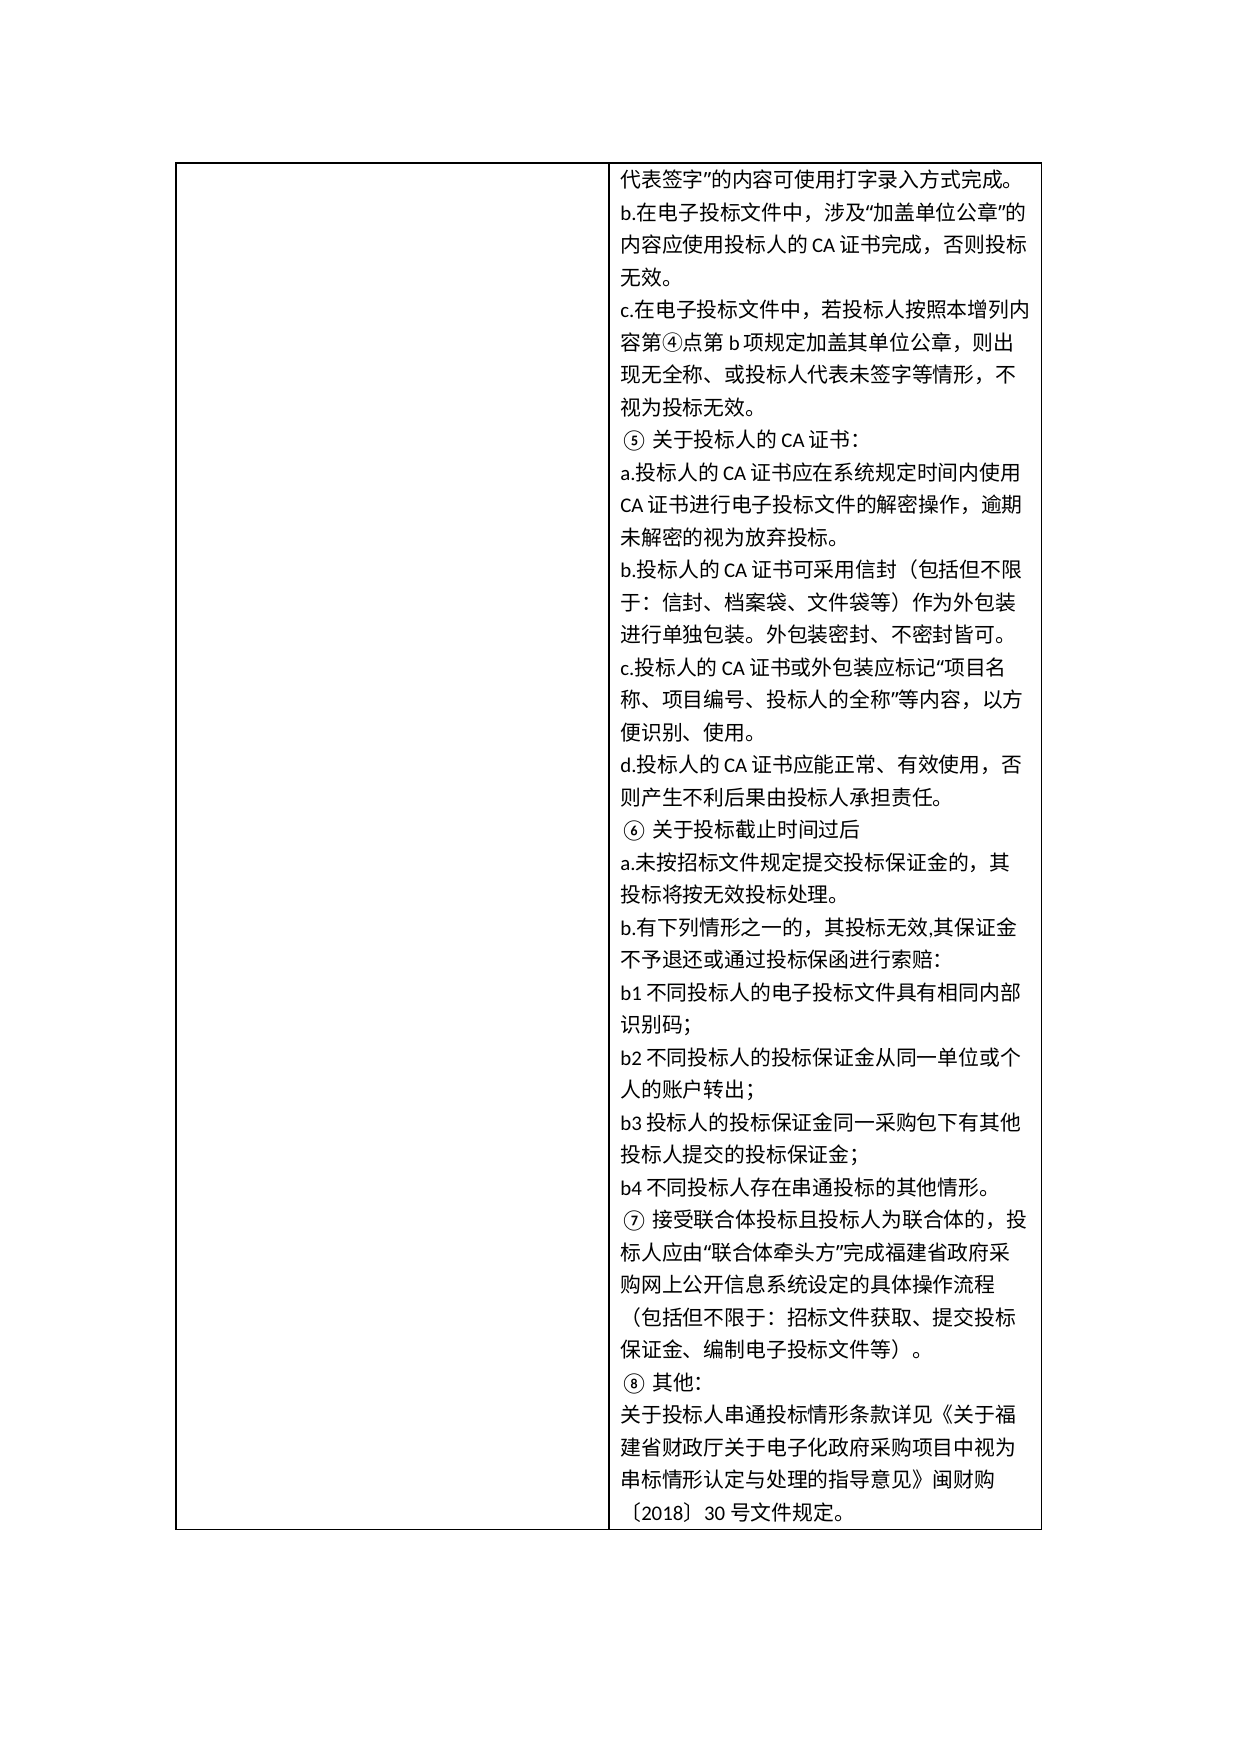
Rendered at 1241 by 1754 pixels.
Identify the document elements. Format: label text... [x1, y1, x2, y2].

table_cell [610, 164, 1041, 1528]
table_cell 1 [177, 164, 608, 1528]
